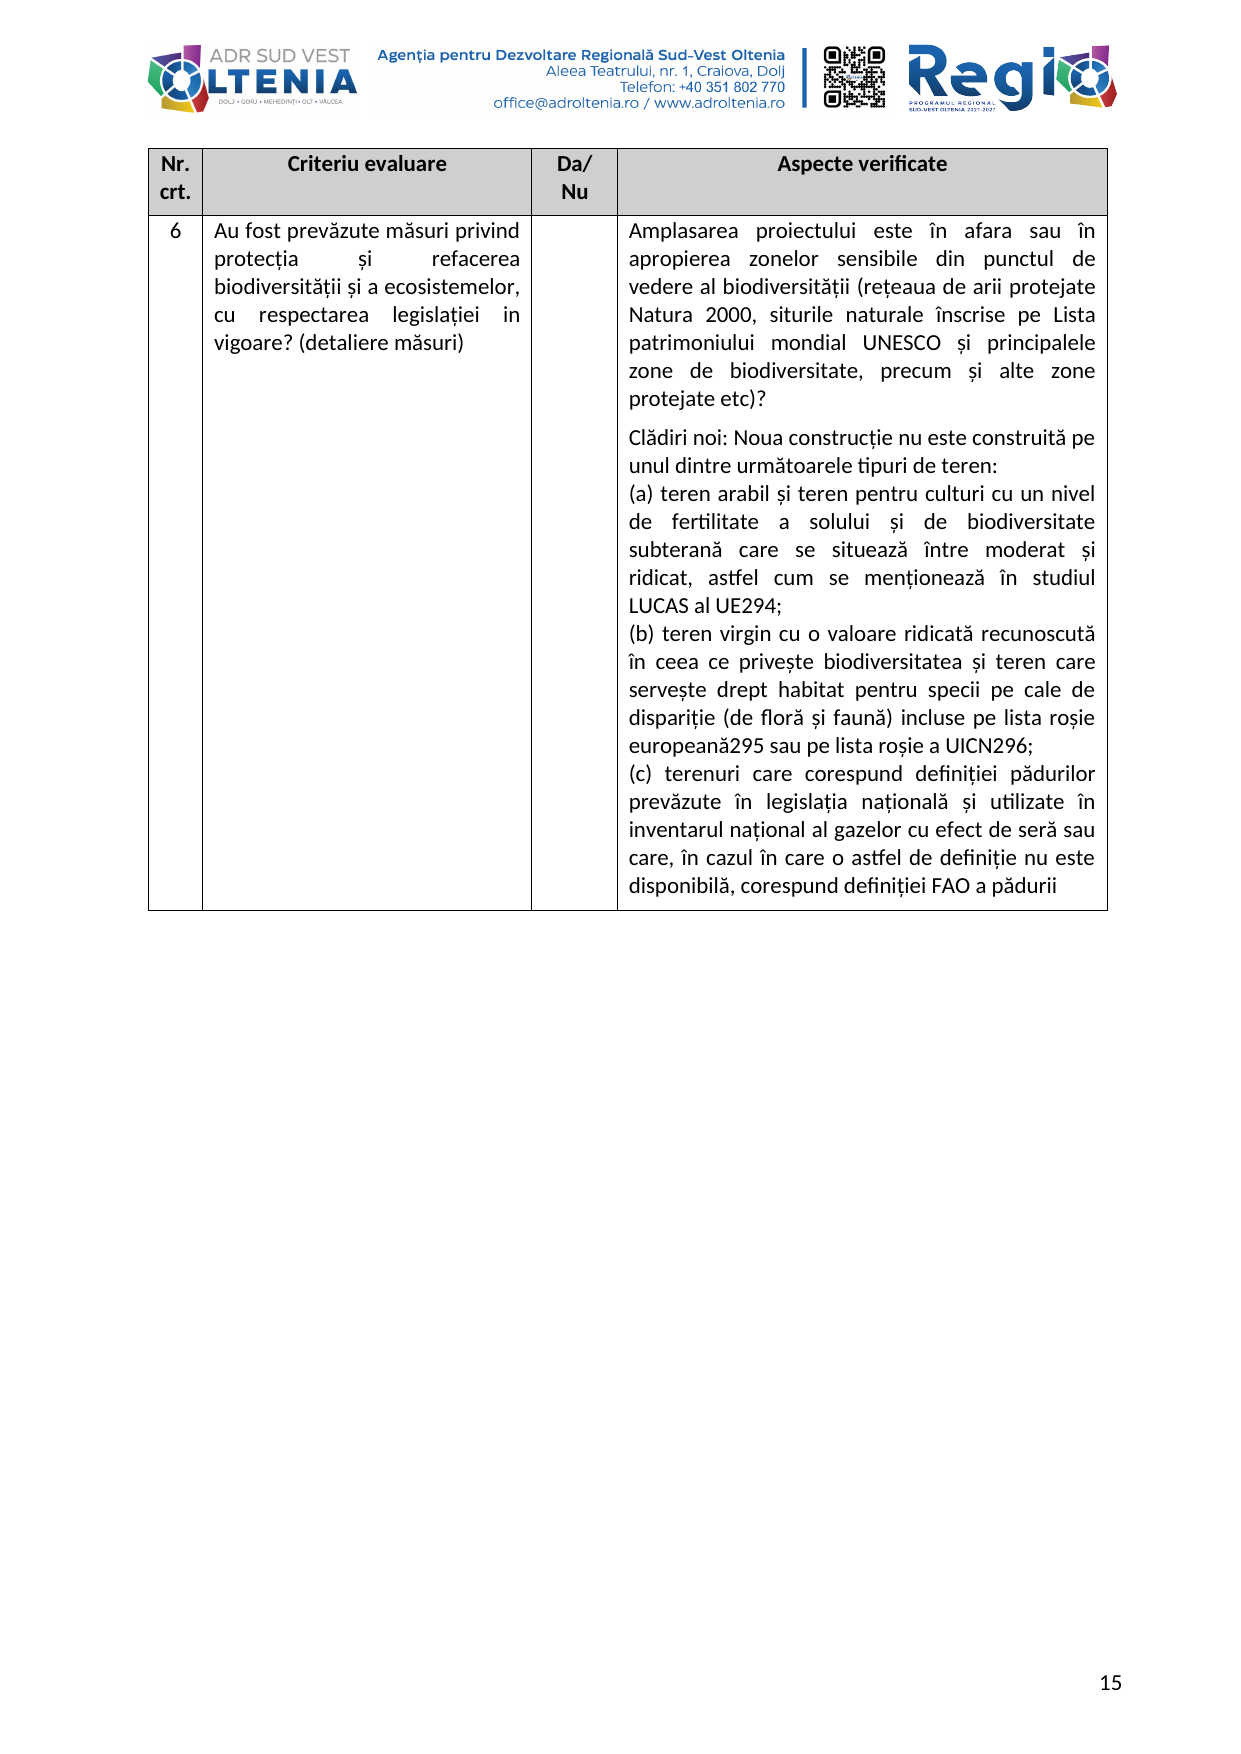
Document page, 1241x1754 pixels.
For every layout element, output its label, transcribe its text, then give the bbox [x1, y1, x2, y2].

table_cell [532, 216, 617, 909]
picture [375, 44, 890, 114]
table_cell Amplasarea proiectului este în afara sau în apropierea zonelor sensibile din punctul de vedere al biodiversității (rețeaua de arii protejate Natura 2000, siturile naturale înscrise pe Lista patrimoniului mondial UNESCO și principalele zone de biodiversitate, precum și alte zone protejate etc)? Clădiri noi: Noua construcție nu este construită pe unul dintre următoarele tipuri de teren: (a) teren arabil și teren pentru culturi cu un nivel de fertilitate a solului și de biodiversitate subterană care se situează între moderat și ridicat, astfel cum se menționează în studiul LUCAS al UE294; (b) teren virgin cu o valoare ridicată recunoscută în ceea ce privește biodiversitatea și teren care servește drept habitat pentru specii pe cale de dispariție (de floră și faună) incluse pe lista roșie europeană295 sau pe lista roșie a UICN296; (c) terenuri care corespund definiției pădurilor prevăzute în legislația națională și utilizate în inventarul național al gazelor cu efect de seră sau care, în cazul în care o astfel de definiție nu este disponibilă, corespund definiției FAO a pădurii [618, 216, 1107, 909]
table_header Nr. crt. [149, 149, 202, 215]
table_header Criteriu evaluare [203, 149, 531, 215]
table_header Da/Nu [532, 149, 617, 215]
table_header Aspecte verificate [618, 149, 1107, 215]
picture [907, 44, 1118, 114]
picture [147, 44, 358, 114]
table_cell 6 [149, 216, 202, 909]
table_cell Au fost prevăzute măsuri privind protecția și refacerea biodiversității și a ecosistemelor, cu respectarea legislației in vigoare? (detaliere măsuri) [203, 216, 531, 909]
